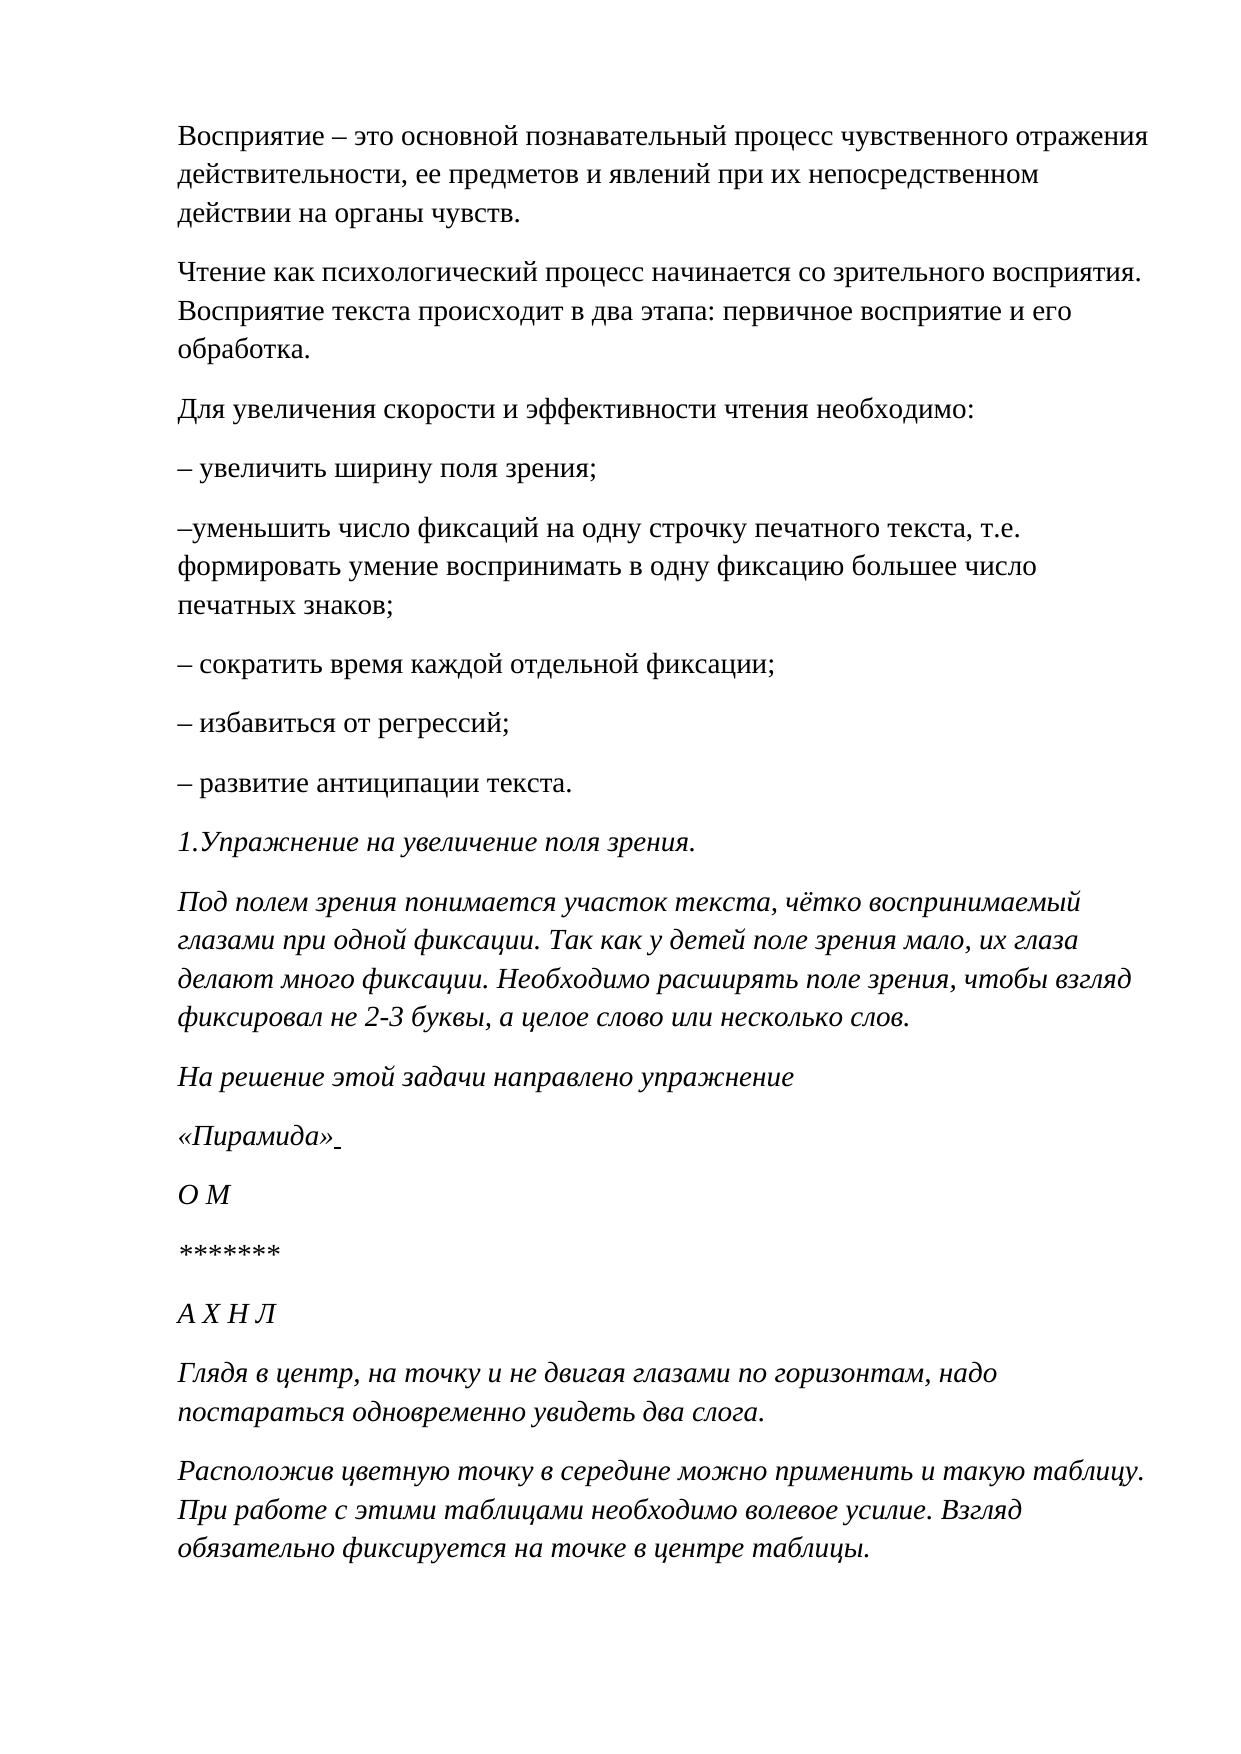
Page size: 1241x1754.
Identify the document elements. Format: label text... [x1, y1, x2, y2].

text На решение этой задачи направлено упражнение [177, 1059, 1152, 1092]
text Для увеличения скорости и эффективности чтения необходимо: [177, 391, 1152, 424]
text О М [177, 1177, 1152, 1211]
text А Х Н Л [177, 1296, 1152, 1330]
text Восприятие – это основной познавательный процесс чувственного отражения действительности, ее предметов и явлений при их непосредственном действии на органы чувств. [177, 118, 1152, 229]
text ******* [177, 1237, 1152, 1270]
text 1.Упражнение на увеличение поля зрения. [177, 824, 1152, 858]
text Глядя в центр, на точку и не двигая глазами по горизонтам, надо постараться одновременно увидеть два слога. [177, 1356, 1152, 1428]
text – сократить время каждой отдельной фиксации; [177, 646, 1152, 680]
text – избавиться от регрессий; [177, 706, 1152, 739]
text – развитие антиципации текста. [177, 765, 1152, 798]
text –уменьшить число фиксаций на одну строчку печатного текста, т.е. формировать умение воспринимать в одну фиксацию большее число печатных знаков; [177, 510, 1152, 620]
text Расположив цветную точку в середине можно применить и такую таблицу. При работе с этими таблицами необходимо волевое усилие. Взгляд обязательно фиксируется на точке в центре таблицы. [177, 1453, 1152, 1564]
text Под полем зрения понимается участок текста, чётко воспринимаемый глазами при одной фиксации. Так как у детей поле зрения мало, их глаза делают много фиксации. Необходимо расширять поле зрения, чтобы взгляд фиксировал не 2-3 буквы, а целое слово или несколько слов. [177, 884, 1152, 1033]
text «Пирамида» [177, 1118, 1152, 1152]
text – увеличить ширину поля зрения; [177, 450, 1152, 484]
text Чтение как психологический процесс начинается со зрительного восприятия. Восприятие текста происходит в два этапа: первичное восприятие и его обработка. [177, 254, 1152, 365]
